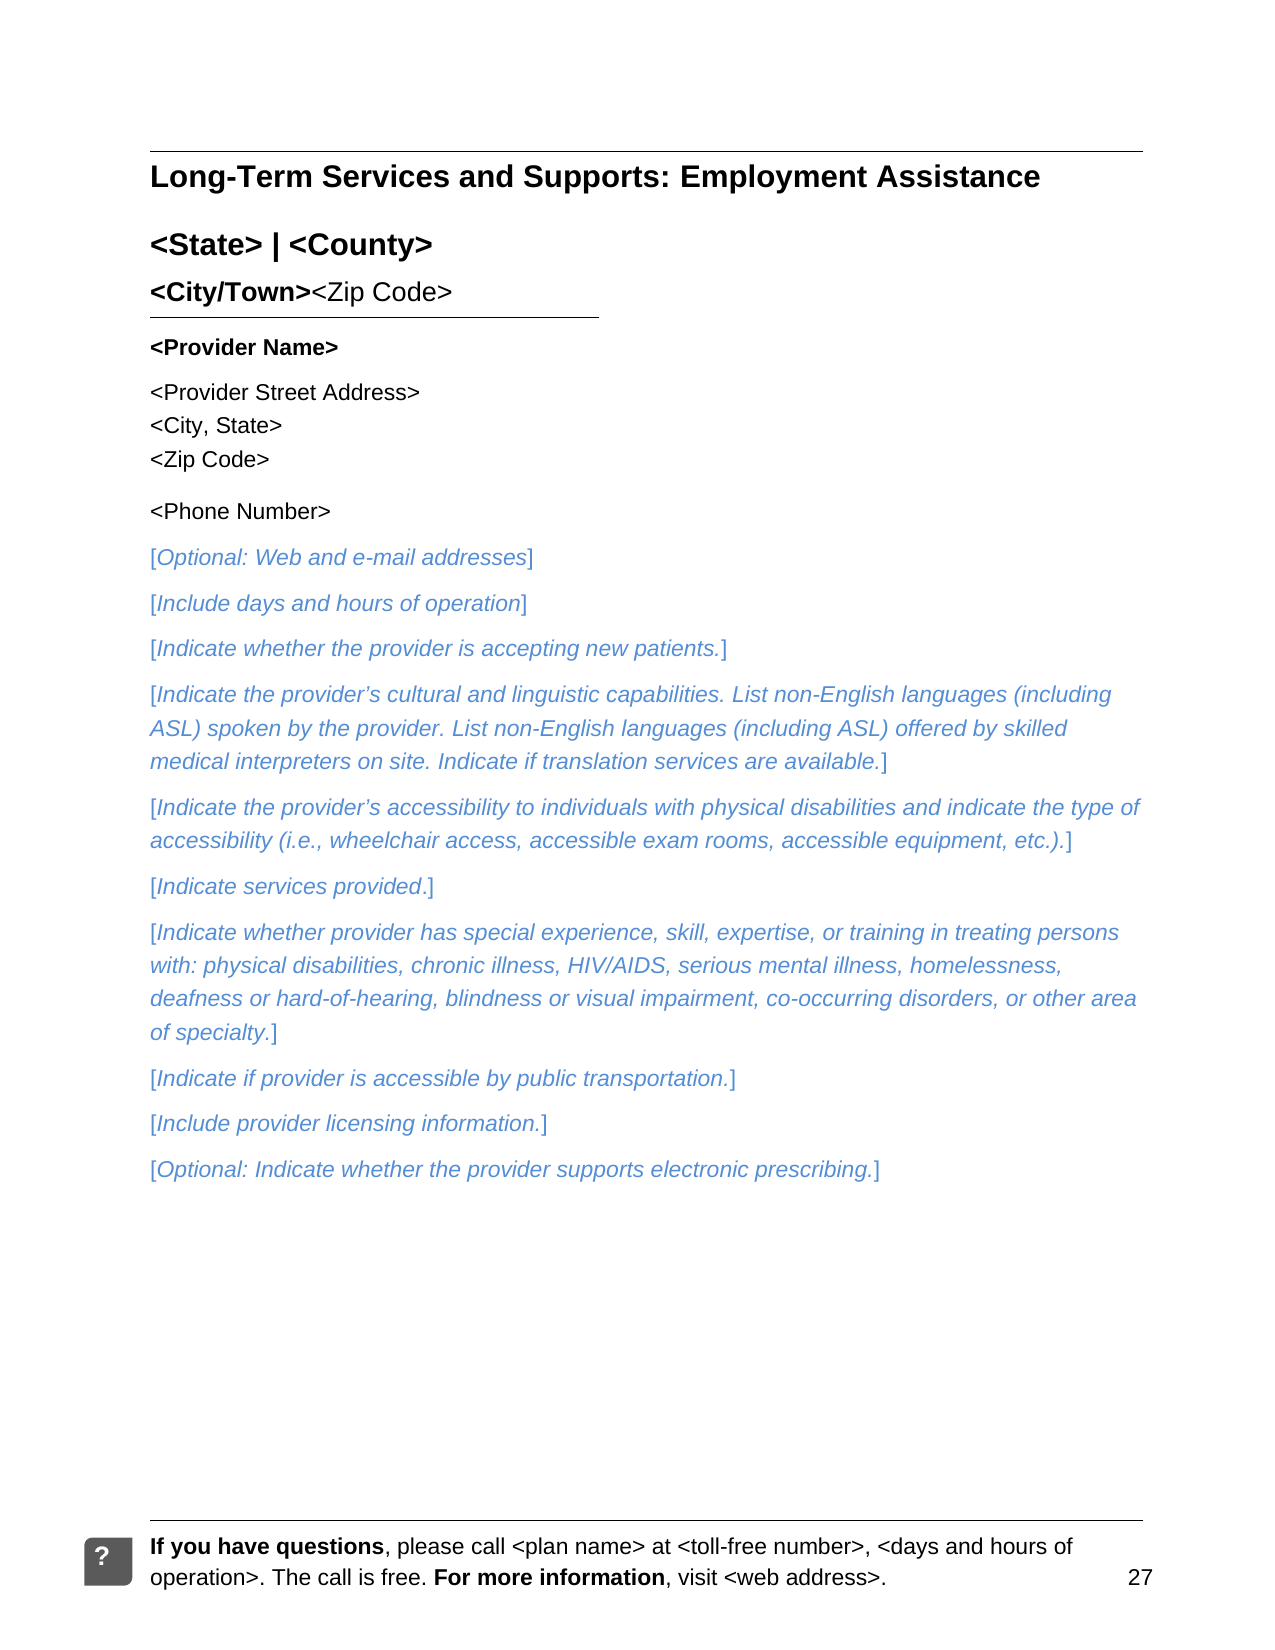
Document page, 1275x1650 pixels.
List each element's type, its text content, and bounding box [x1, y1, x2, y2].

text [Indicate if provider is accessible by public transportation.] [150, 1059, 1143, 1093]
text [Optional: Web and e-mail addresses] [150, 538, 1143, 572]
text <Phone Number> [150, 493, 1143, 526]
text [Indicate services provided.] [150, 868, 1143, 901]
text <Provider Name> [150, 330, 1143, 361]
text Long-Term Services and Supports: Employment Assistance [150, 152, 1143, 196]
text [Optional: Indicate whether the provider supports electronic prescribing.] [150, 1151, 1143, 1184]
text [Indicate the provider’s cultural and linguistic capabilities. List non-English languages (including ASL) spoken by the provider. List non-English languages (including ASL) offered by skilled medical interpreters on site. Indicate if translation services are available.] [150, 676, 1143, 776]
text [Include provider licensing information.] [150, 1105, 1143, 1138]
text [Include days and hours of operation] [150, 584, 1143, 618]
text [Indicate the provider’s accessibility to individuals with physical disabilities and indicate the type of accessibility (i.e., wheelchair access, accessible exam rooms, accessible equipment, etc.).] [150, 788, 1143, 855]
text <City/Town><Zip Code> [150, 275, 599, 317]
text [Indicate whether the provider is accepting new patients.] [150, 630, 1143, 663]
text <Provider Street Address> <City, State> <Zip Code> [150, 374, 1143, 474]
text <State> | <County> [150, 229, 1143, 262]
text [Indicate whether provider has special experience, skill, expertise, or training in treating persons with: physical disabilities, chronic illness, HIV/AIDS, serious mental illness, homelessness, deafness or hard-of-hearing, blindness or visual impairment, co-occurring disorders, or other area of specialty.] [150, 913, 1143, 1047]
